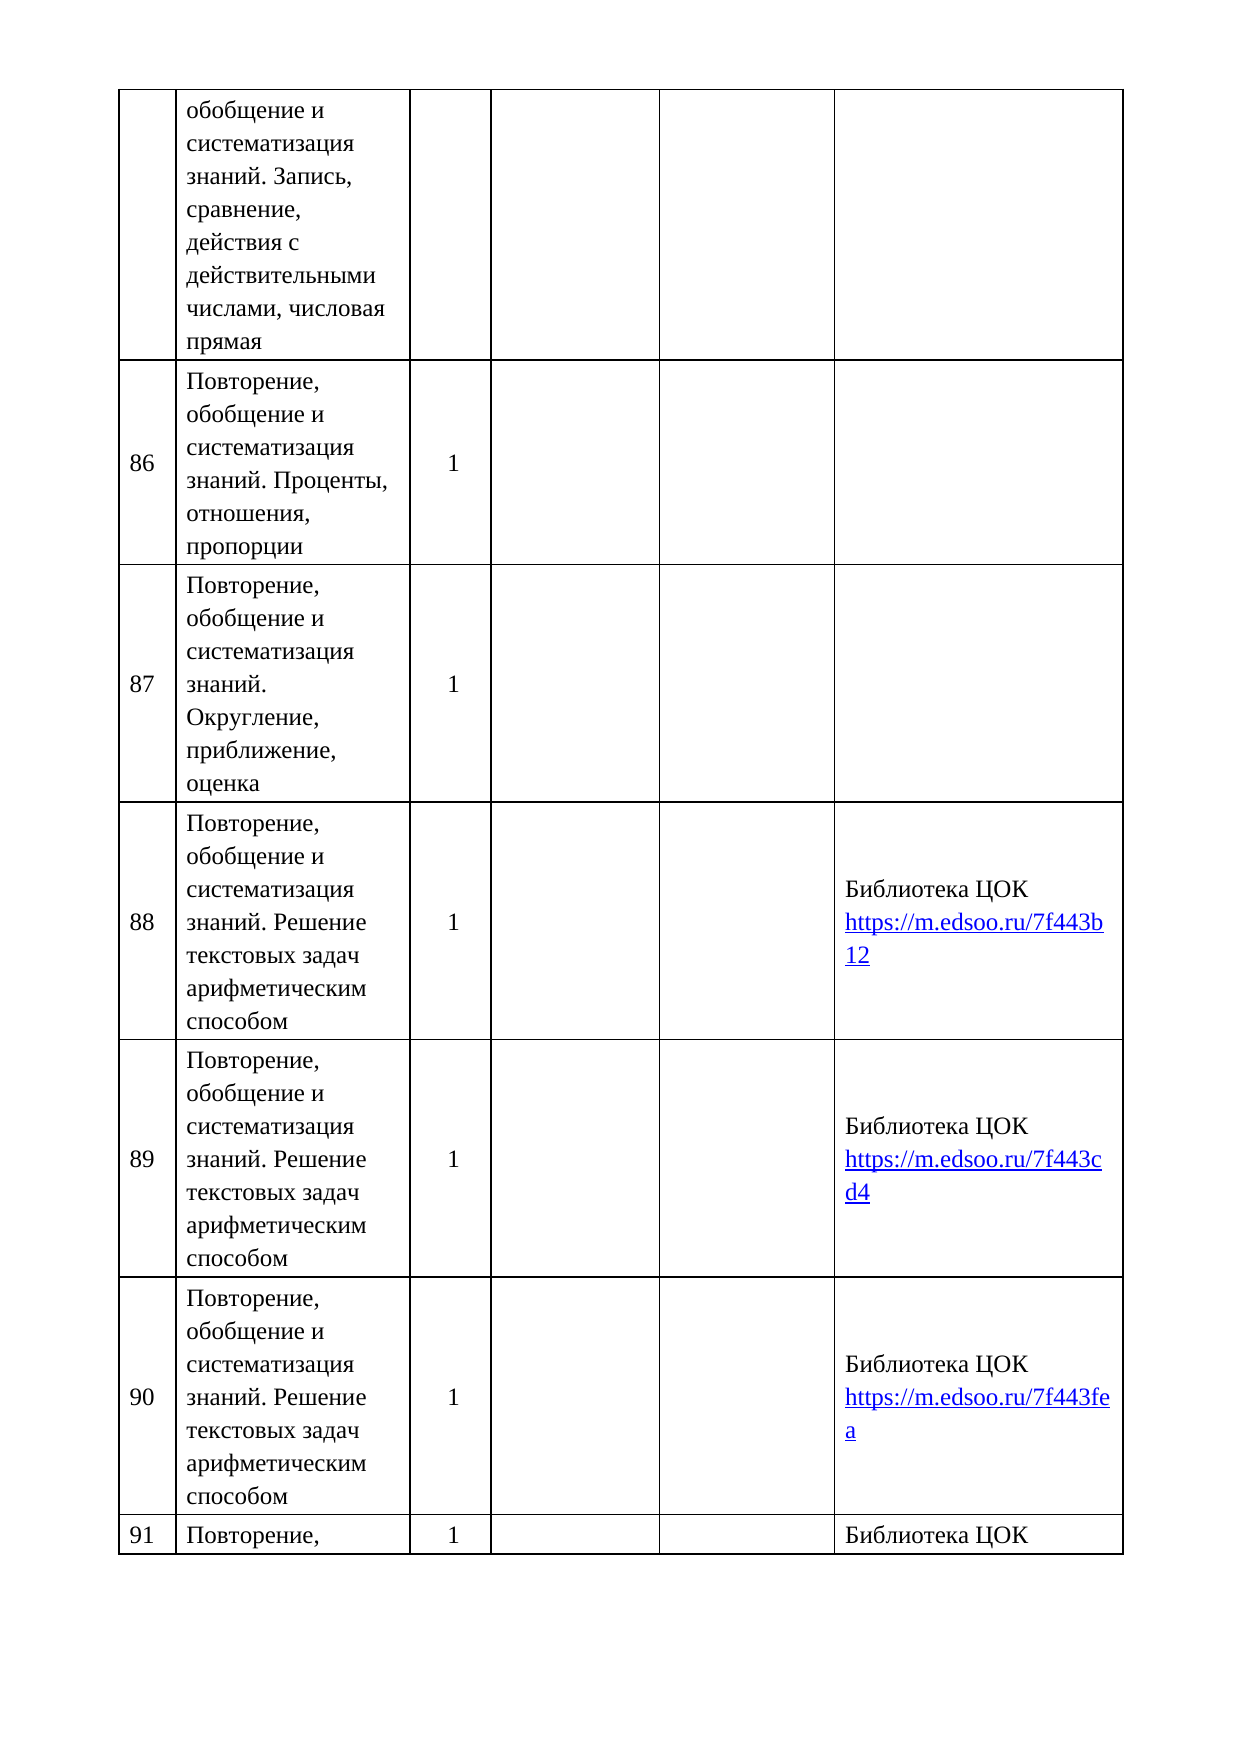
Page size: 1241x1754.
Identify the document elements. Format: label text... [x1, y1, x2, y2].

table_cell Библиотека ЦОК https://m.edsoo.ru/7f443cd4 [835, 1040, 1122, 1276]
table_cell [492, 1515, 659, 1553]
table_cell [177, 1515, 409, 1553]
table_cell [835, 565, 1122, 801]
table_cell 86 [120, 361, 175, 563]
table_cell [835, 90, 1122, 359]
table_cell [492, 1040, 659, 1276]
table_cell [660, 565, 834, 801]
table_cell Библиотека ЦОК https://m.edsoo.ru/7f443b12 [835, 803, 1122, 1038]
table_cell 1 [411, 803, 490, 1038]
table_cell [660, 803, 834, 1038]
table_cell 90 [120, 1278, 175, 1513]
table_cell 87 [120, 565, 175, 801]
table_cell Повторение, обобщение и систематизация знаний. Округление, приближение, оценка [177, 565, 409, 801]
table_cell 89 [120, 1040, 175, 1276]
table_cell 1 [411, 565, 490, 801]
table_cell [492, 565, 659, 801]
table_cell [835, 361, 1122, 563]
table_cell [492, 1278, 659, 1513]
table_cell 91 [120, 1515, 175, 1553]
table_cell Повторение, обобщение и систематизация знаний. Проценты, отношения, пропорции [177, 361, 409, 563]
table_cell Повторение, обобщение и систематизация знаний. Решение текстовых задач арифметическим способом [177, 1278, 409, 1513]
table_cell 1 [411, 1040, 490, 1276]
table_cell [660, 1278, 834, 1513]
table_cell Библиотека ЦОК https://m.edsoo.ru/7f443fea [835, 1278, 1122, 1513]
table_cell [660, 361, 834, 563]
table_cell 1 [411, 1278, 490, 1513]
table_cell 1 [411, 361, 490, 563]
table_cell [660, 90, 834, 359]
table_cell 1 [411, 1515, 490, 1553]
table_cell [177, 90, 409, 359]
table_cell [492, 90, 659, 359]
table_cell 88 [120, 803, 175, 1038]
table_cell 1 [411, 90, 490, 359]
table_cell Повторение, обобщение и систематизация знаний. Решение текстовых задач арифметическим способом [177, 803, 409, 1038]
table_cell [660, 1515, 834, 1553]
table_cell [492, 803, 659, 1038]
table_cell Повторение, обобщение и систематизация знаний. Решение текстовых задач арифметическим способом [177, 1040, 409, 1276]
table_cell [492, 361, 659, 563]
table_cell [660, 1040, 834, 1276]
table_cell 85 [120, 90, 175, 359]
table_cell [835, 1515, 1122, 1553]
